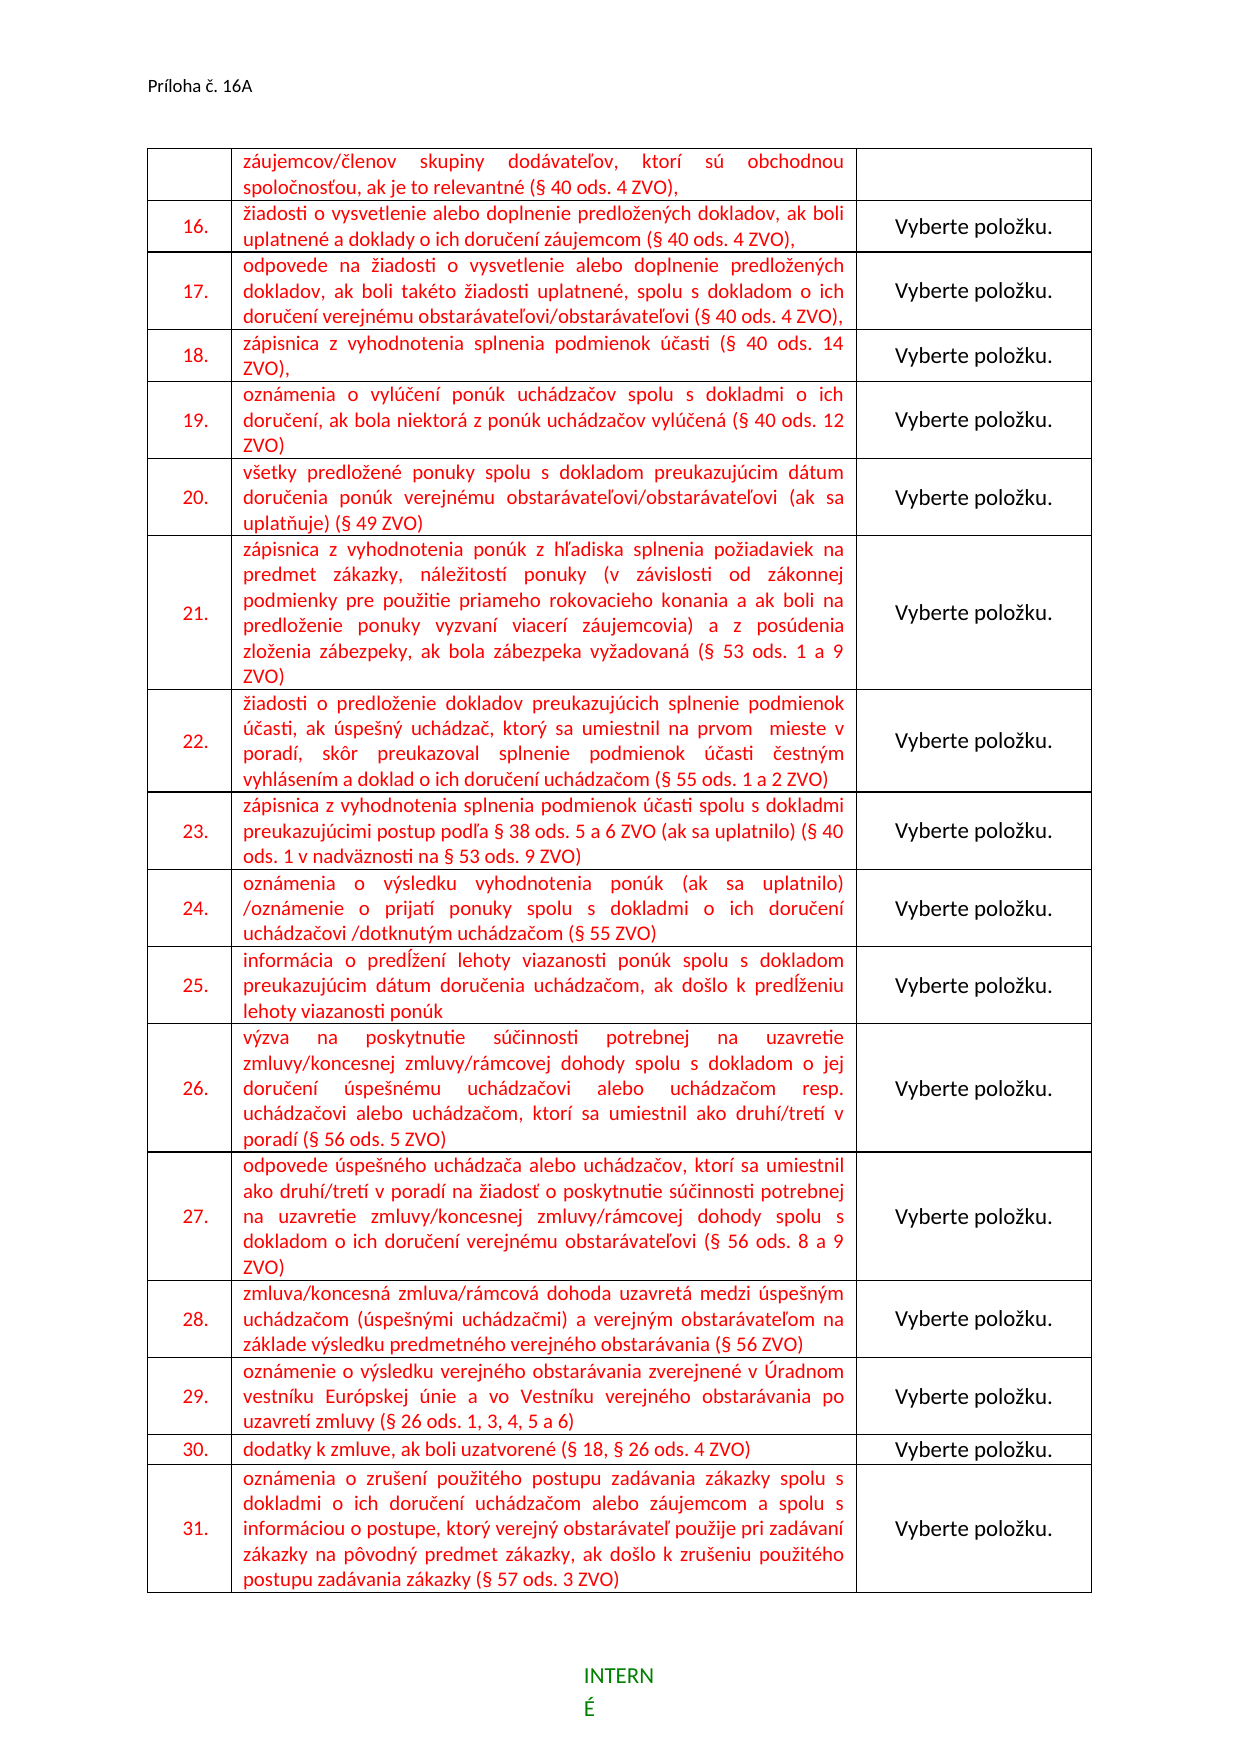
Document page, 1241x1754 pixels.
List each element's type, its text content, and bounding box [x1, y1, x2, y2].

table_cell zápisnica z vyhodnotenia ponúk z hľadiska splnenia požiadaviek na predmet zákazky, náležitostí ponuky (v závislosti od zákonnej podmienky pre použitie priameho rokovacieho konania a ak boli na predloženie ponuky vyzvaní viacerí záujemcovia) a z posúdenia zloženia zábezpeky, ak bola zábezpeka vyžadovaná (§ 53 ods. 1 a 9 ZVO) [232, 536, 856, 689]
table_cell odpovede úspešného uchádzača alebo uchádzačov, ktorí sa umiestnil ako druhí/tretí v poradí na žiadosť o poskytnutie súčinnosti potrebnej na uzavretie zmluvy/koncesnej zmluvy/rámcovej dohody spolu s dokladom o ich doručení verejnému obstarávateľovi (§ 56 ods. 8 a 9 ZVO) [232, 1153, 856, 1279]
table_cell [148, 1435, 231, 1464]
table_cell [148, 149, 231, 199]
table_cell informácia o predĺžení lehoty viazanosti ponúk spolu s dokladom preukazujúcim dátum doručenia uchádzačom, ak došlo k predĺženiu lehoty viazanosti ponúk [232, 947, 856, 1023]
table_cell [148, 1358, 231, 1434]
table_cell [148, 793, 231, 869]
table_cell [232, 149, 856, 199]
table_cell [148, 870, 231, 946]
table_cell [148, 1281, 231, 1357]
table_cell [148, 690, 231, 791]
table_cell [148, 459, 231, 535]
table_cell odpovede na žiadosti o vysvetlenie alebo doplnenie predložených dokladov, ak boli takéto žiadosti uplatnené, spolu s dokladom o ich doručení verejnému obstarávateľovi/obstarávateľovi (§ 40 ods. 4 ZVO), [232, 253, 856, 329]
table_cell [148, 1153, 231, 1279]
table_cell žiadosti o vysvetlenie alebo doplnenie predložených dokladov, ak boli uplatnené a doklady o ich doručení záujemcom (§ 40 ods. 4 ZVO), [232, 201, 856, 251]
table_cell [148, 1465, 231, 1592]
table_cell [148, 330, 231, 381]
table_cell [148, 1024, 231, 1151]
table_cell žiadosti o predloženie dokladov preukazujúcich splnenie podmienok účasti, ak úspešný uchádzač, ktorý sa umiestnil na prvom mieste v poradí, skôr preukazoval splnenie podmienok účasti čestným vyhlásením a doklad o ich doručení uchádzačom (§ 55 ods. 1 a 2 ZVO) [232, 690, 856, 791]
table_cell [148, 201, 231, 251]
table_cell zápisnica z vyhodnotenia splnenia podmienok účasti spolu s dokladmi preukazujúcimi postup podľa § 38 ods. 5 a 6 ZVO (ak sa uplatnilo) (§ 40 ods. 1 v nadväznosti na § 53 ods. 9 ZVO) [232, 793, 856, 869]
table_cell [148, 253, 231, 329]
table_cell dodatky k zmluve, ak boli uzatvorené (§ 18, § 26 ods. 4 ZVO) [232, 1435, 856, 1464]
table_cell [148, 382, 231, 458]
table_cell výzva na poskytnutie súčinnosti potrebnej na uzavretie zmluvy/koncesnej zmluvy/rámcovej dohody spolu s dokladom o jej doručení úspešnému uchádzačovi alebo uchádzačom resp. uchádzačovi alebo uchádzačom, ktorí sa umiestnil ako druhí/tretí v poradí (§ 56 ods. 5 ZVO) [232, 1024, 856, 1151]
table_cell oznámenie o výsledku verejného obstarávania zverejnené v Úradnom vestníku Európskej únie a vo Vestníku verejného obstarávania po uzavretí zmluvy (§ 26 ods. 1, 3, 4, 5 a 6) [232, 1358, 856, 1434]
table_cell zápisnica z vyhodnotenia splnenia podmienok účasti (§ 40 ods. 14 ZVO), [232, 330, 856, 381]
table_cell oznámenia o vylúčení ponúk uchádzačov spolu s dokladmi o ich doručení, ak bola niektorá z ponúk uchádzačov vylúčená (§ 40 ods. 12 ZVO) [232, 382, 856, 458]
table_cell oznámenia o zrušení použitého postupu zadávania zákazky spolu s dokladmi o ich doručení uchádzačom alebo záujemcom a spolu s informáciou o postupe, ktorý verejný obstarávateľ použije pri zadávaní zákazky na pôvodný predmet zákazky, ak došlo k zrušeniu použitého postupu zadávania zákazky (§ 57 ods. 3 ZVO) [232, 1465, 856, 1592]
table_cell zmluva/koncesná zmluva/rámcová dohoda uzavretá medzi úspešným uchádzačom (úspešnými uchádzačmi) a verejným obstarávateľom na základe výsledku predmetného verejného obstarávania (§ 56 ZVO) [232, 1281, 856, 1357]
table_cell všetky predložené ponuky spolu s dokladom preukazujúcim dátum doručenia ponúk verejnému obstarávateľovi/obstarávateľovi (ak sa uplatňuje) (§ 49 ZVO) [232, 459, 856, 535]
table_cell [148, 536, 231, 689]
table_cell oznámenia o výsledku vyhodnotenia ponúk (ak sa uplatnilo) /oznámenie o prijatí ponuky spolu s dokladmi o ich doručení uchádzačovi /dotknutým uchádzačom (§ 55 ZVO) [232, 870, 856, 946]
table_cell [148, 947, 231, 1023]
